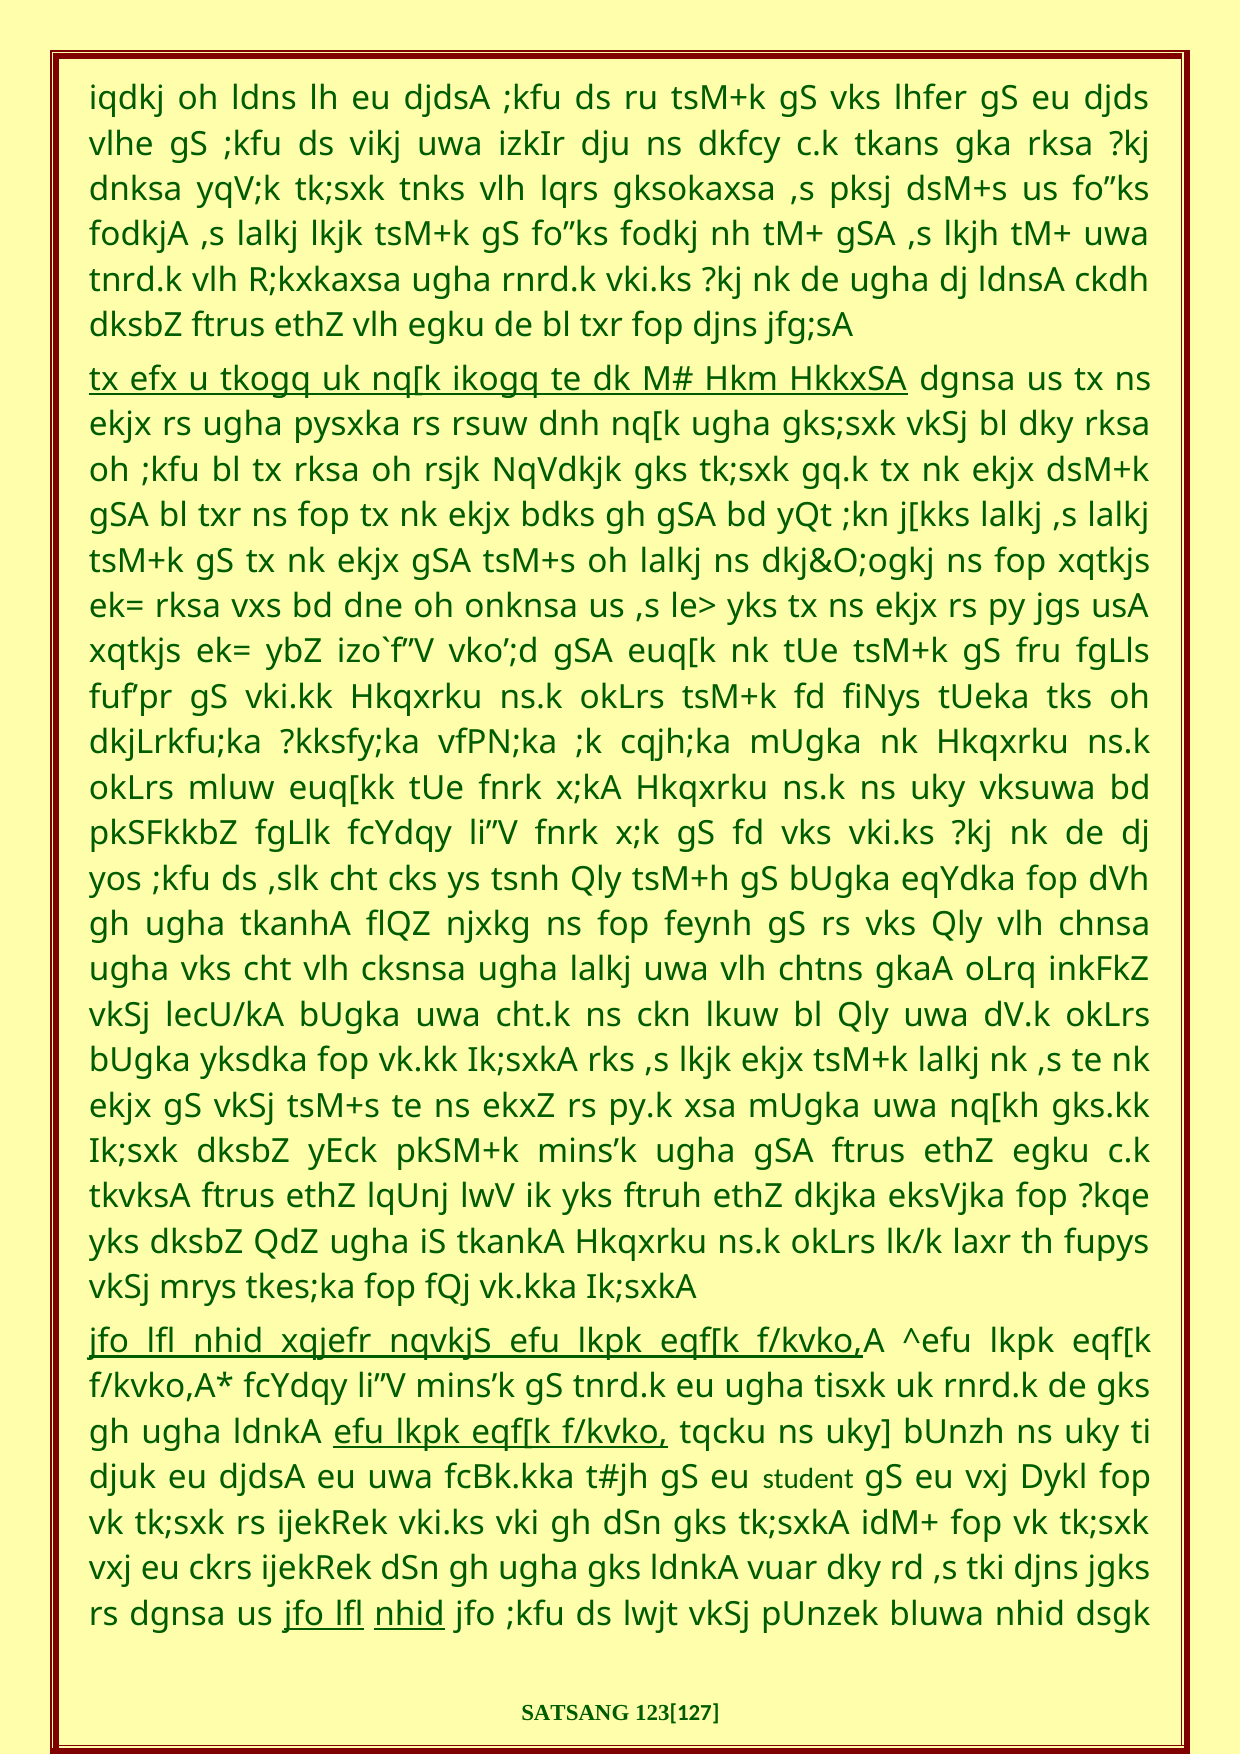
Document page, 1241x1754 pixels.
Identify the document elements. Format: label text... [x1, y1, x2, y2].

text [89, 1317, 1152, 1635]
text tx efx u tkogq uk nq[k ikogq te dk M# Hkm HkkxSA dgnsa us tx ns ekjx rs ugha pysxka rs rsuw dnh nq[k ugha gks;sxk vkSj bl dky rksa oh ;kfu bl tx rksa oh rsjk NqVdkjk gks tk;sxk gq.k tx nk ekjx dsM+k gSA bl txr ns fop tx nk ekjx bdks gh gSA bd yQt ;kn j[kks lalkj ,s lalkj tsM+k gS tx nk ekjx gSA tsM+s oh lalkj ns dkj&O;ogkj ns fop xqtkjs ek= rksa vxs bd dne oh onknsa us ,s le> yks tx ns ekjx rs py jgs usA xqtkjs ek= ybZ izo`f”V vko’;d gSA euq[k nk tUe tsM+k gS fru fgLls fuf’pr gS vki.kk Hkqxrku ns.k okLrs tsM+k fd fiNys tUeka tks oh dkjLrkfu;ka ?kksfy;ka vfPN;ka ;k cqjh;ka mUgka nk Hkqxrku ns.k okLrs mluw euq[kk tUe fnrk x;kA Hkqxrku ns.k ns uky vksuwa bd pkSFkkbZ fgLlk fcYdqy li”V fnrk x;k gS fd vks vki.ks ?kj nk de dj yos ;kfu ds ,slk cht cks ys tsnh Qly tsM+h gS bUgka eqYdka fop dVh gh ugha tkanhA flQZ njxkg ns fop feynh gS rs vks Qly vlh chnsa ugha vks cht vlh cksnsa ugha lalkj uwa vlh chtns gkaA oLrq inkFkZ vkSj lecU/kA bUgka uwa cht.k ns ckn lkuw bl Qly uwa dV.k okLrs bUgka yksdka fop vk.kk Ik;sxkA rks ,s lkjk ekjx tsM+k lalkj nk ,s te nk ekjx gS vkSj tsM+s te ns ekxZ rs py.k xsa mUgka uwa nq[kh gks.kk Ik;sxk dksbZ yEck pkSM+k mins’k ugha gSA ftrus ethZ egku c.k tkvksA ftrus ethZ lqUnj lwV ik yks ftruh ethZ dkjka eksVjka fop ?kqe yks dksbZ QdZ ugha iS tkankA Hkqxrku ns.k okLrs lk/k laxr th fupys vkSj mrys tkes;ka fop fQj vk.kka Ik;sxkA [89, 355, 1152, 1308]
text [89, 74, 1152, 346]
